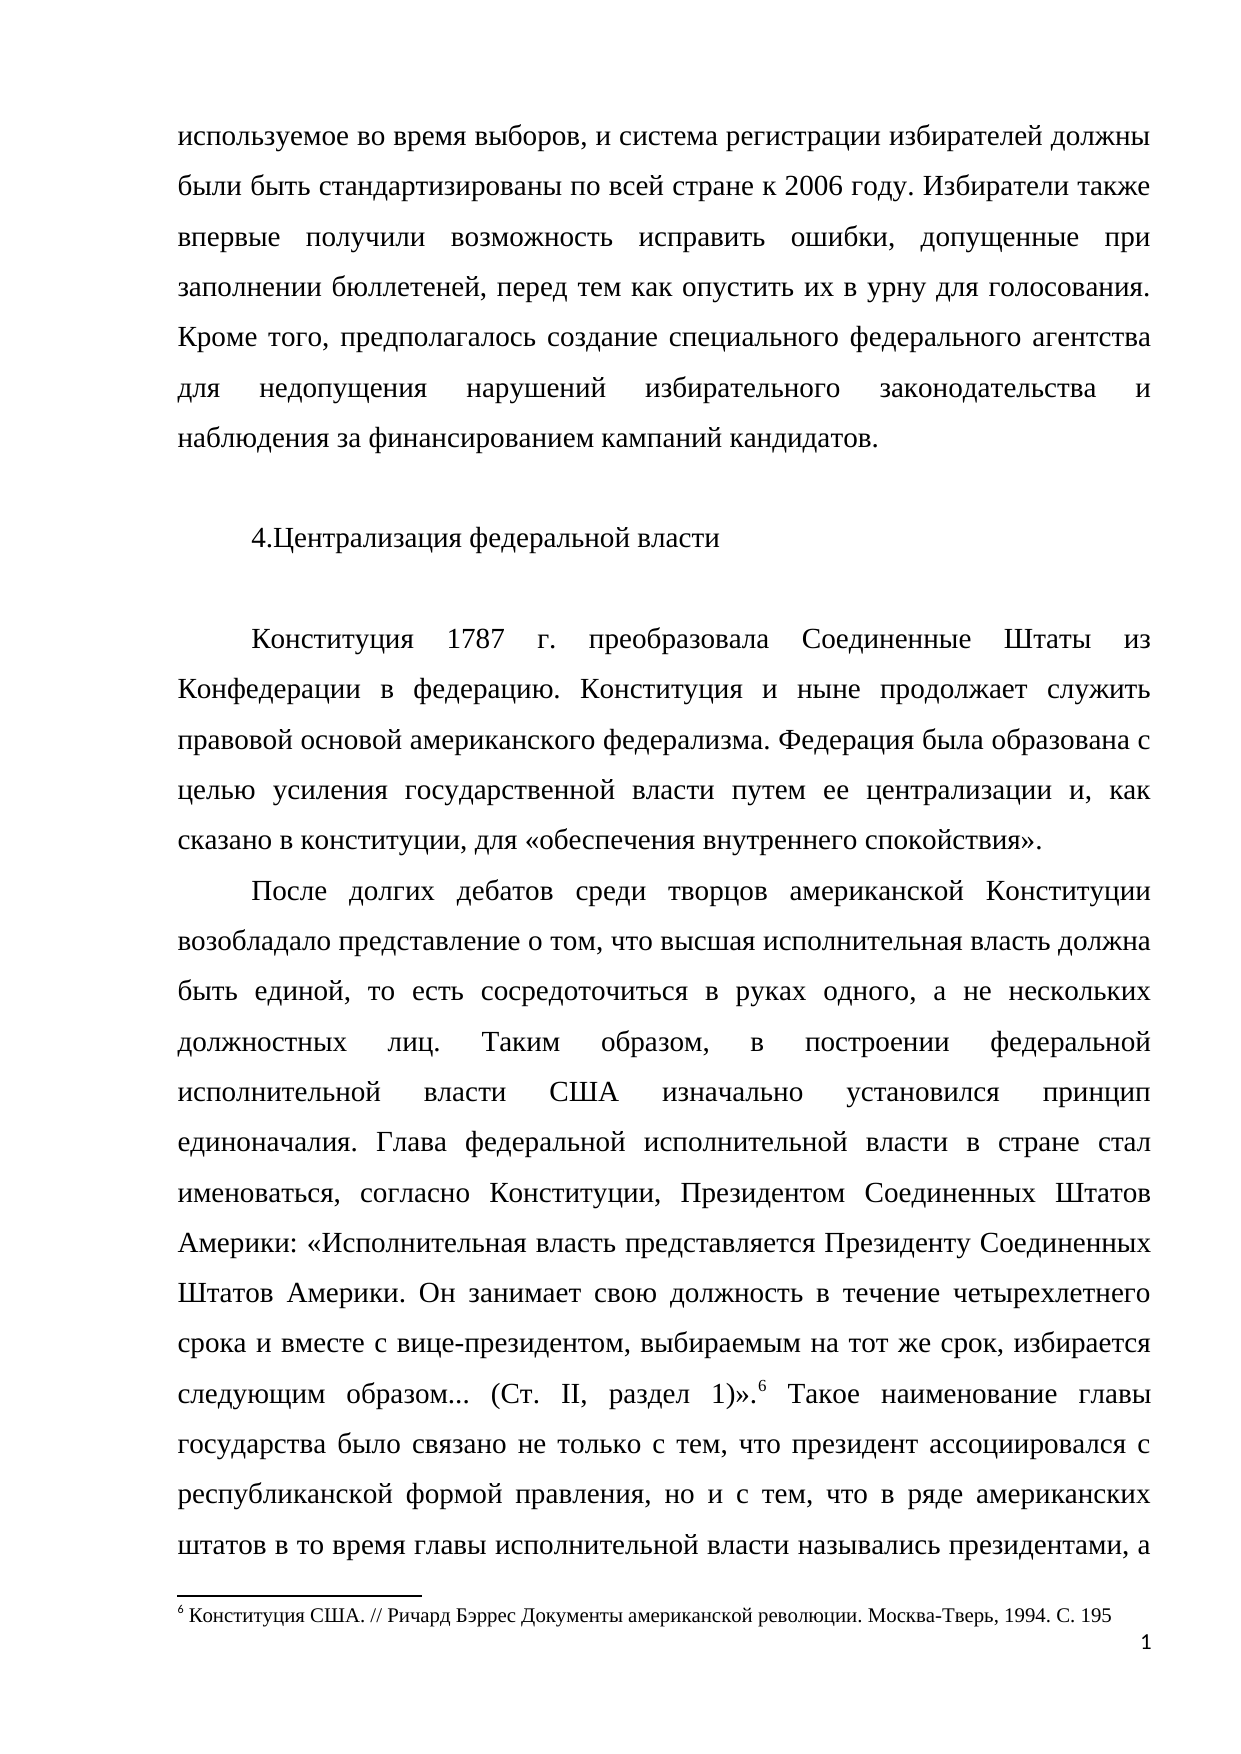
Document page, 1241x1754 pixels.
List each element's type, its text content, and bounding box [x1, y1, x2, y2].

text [177, 873, 1152, 1560]
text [177, 118, 1152, 453]
text Конституция 1787 г. преобразовала Соединенные Штаты из Конфедерации в федерацию. Конституция и ныне продолжает служить правовой основой американского федерализма. Федерация была образована с целью усиления государственной власти путем ее централизации и, как сказано в конституции, для «обеспечения внутреннего спокойствия». [177, 621, 1152, 856]
text 4.Централизация федеральной власти [177, 521, 1152, 554]
